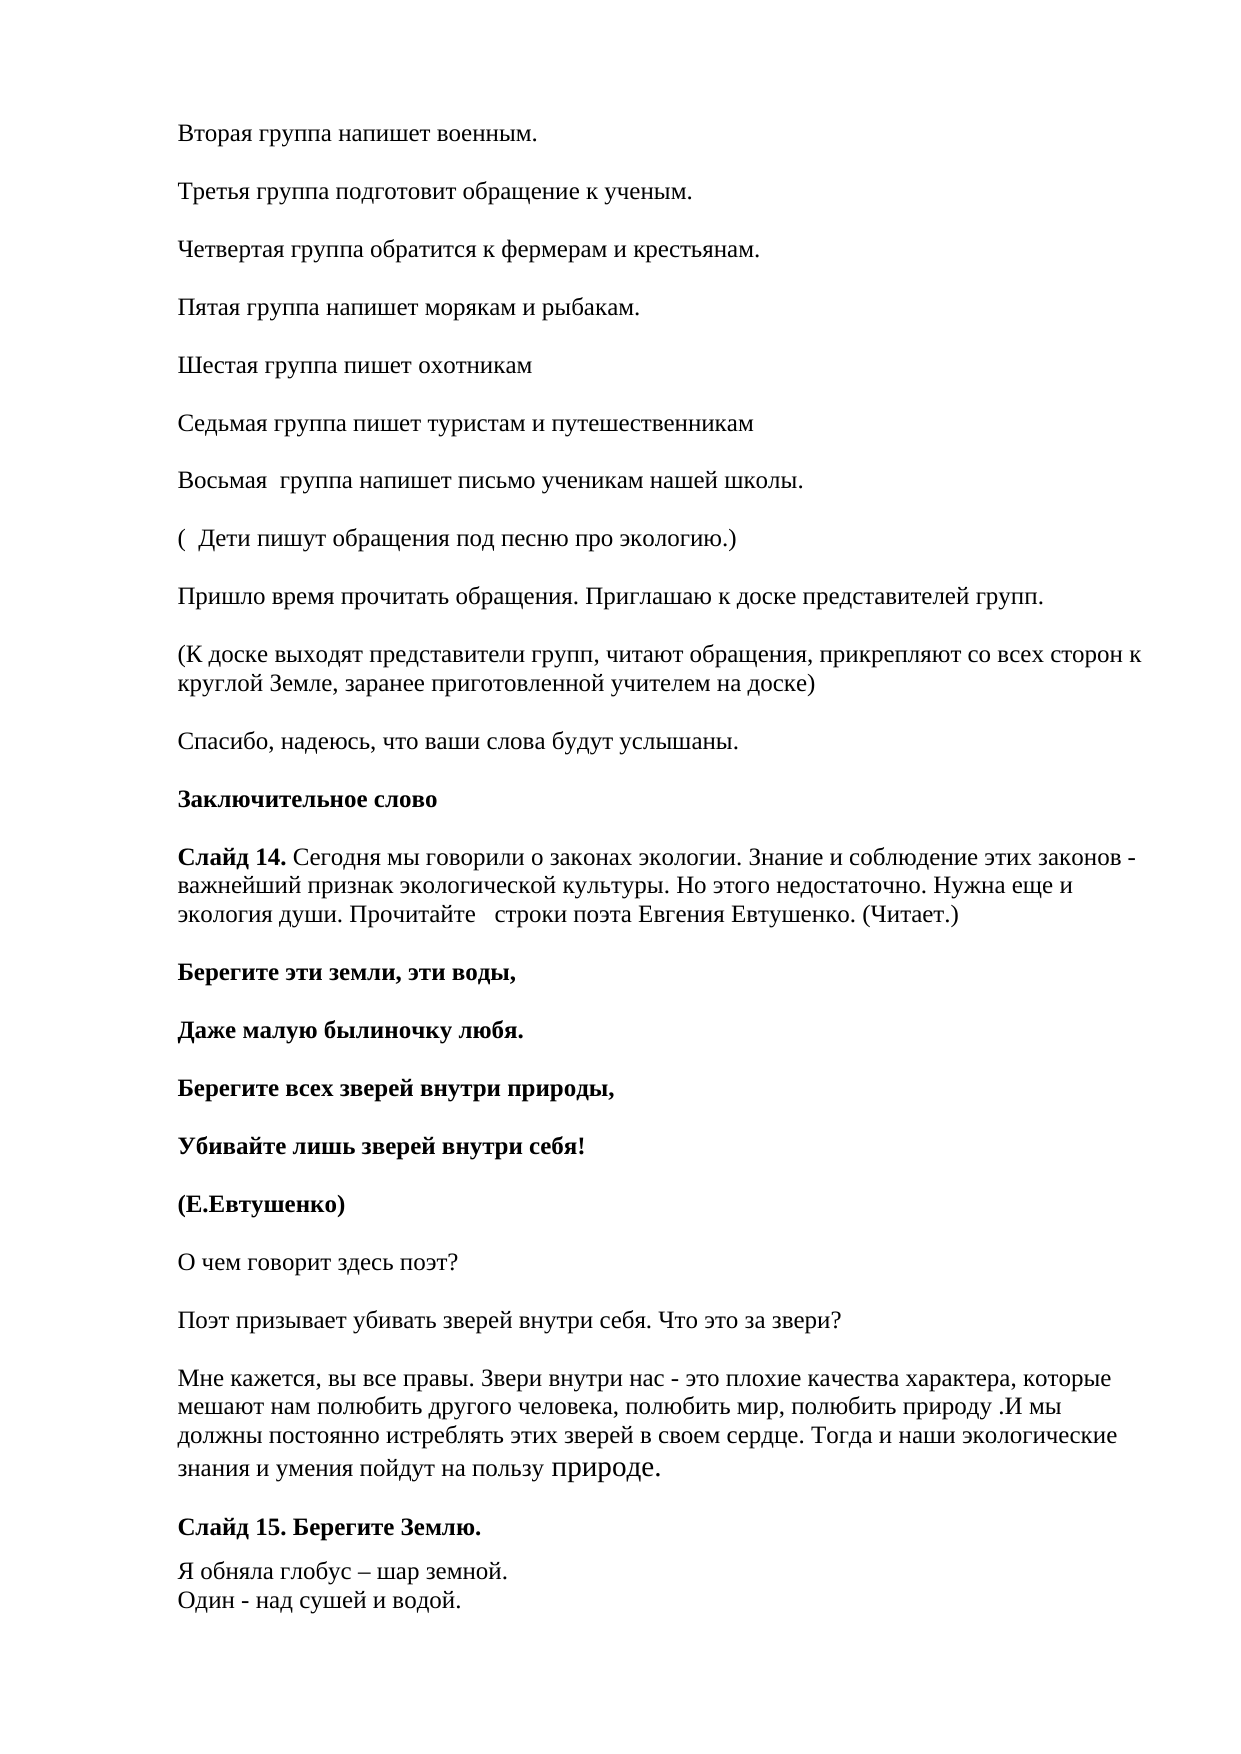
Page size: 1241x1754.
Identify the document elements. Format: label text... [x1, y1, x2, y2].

text Третья группа подготовит обращение к ученым. [177, 176, 1152, 205]
text Пятая группа напишет морякам и рыбакам. [177, 292, 1152, 321]
text Слайд 14. Сегодня мы говорили о законах экологии. Знание и соблюдение этих законов - важнейший признак экологической культуры. Но этого недостаточно. Нужна еще и экология души. Прочитайте строки поэта Евгения Евтушенко. (Читает.) [177, 842, 1152, 928]
text Слайд 15. Берегите Землю. [177, 1512, 1152, 1540]
text Даже малую былиночку любя. [177, 1015, 1152, 1044]
text Поэт призывает убивать зверей внутри себя. Что это за звери? [177, 1305, 1152, 1333]
text Убивайте лишь зверей внутри себя! [177, 1131, 1152, 1160]
text (Е.Евтушенко) [177, 1189, 1152, 1218]
text Восьмая группа напишет письмо ученикам нашей школы. [177, 466, 1152, 494]
text Спасибо, надеюсь, что ваши слова будут услышаны. [177, 726, 1152, 755]
text Вторая группа напишет военным. [177, 118, 1152, 147]
text Берегите эти земли, эти воды, [177, 957, 1152, 986]
text Пришло время прочитать обращения. Приглашаю к доске представителей групп. [177, 581, 1152, 610]
text Четвертая группа обратится к фермерам и крестьянам. [177, 234, 1152, 263]
text О чем говорит здесь поэт? [177, 1247, 1152, 1276]
text (К доске выходят представители групп, читают обращения, прикрепляют со всех сторон к круглой Земле, заранее приготовленной учителем на доске) [177, 639, 1152, 697]
text Шестая группа пишет охотникам [177, 350, 1152, 378]
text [177, 1556, 1152, 1613]
text Седьмая группа пишет туристам и путешественникам [177, 408, 1152, 436]
text Заключительное слово [177, 784, 1152, 813]
text Мне кажется, вы все правы. Звери внутри нас - это плохие качества характера, которые мешают нам полюбить другого человека, полюбить мир, полюбить природу .И мы должны постоянно истреблять этих зверей в своем сердце. Тогда и наши экологические знания и умения пойдут на пользу природе. [177, 1363, 1152, 1482]
text ( Дети пишут обращения под песню про экологию.) [177, 523, 1152, 552]
text Берегите всех зверей внутри природы, [177, 1073, 1152, 1102]
